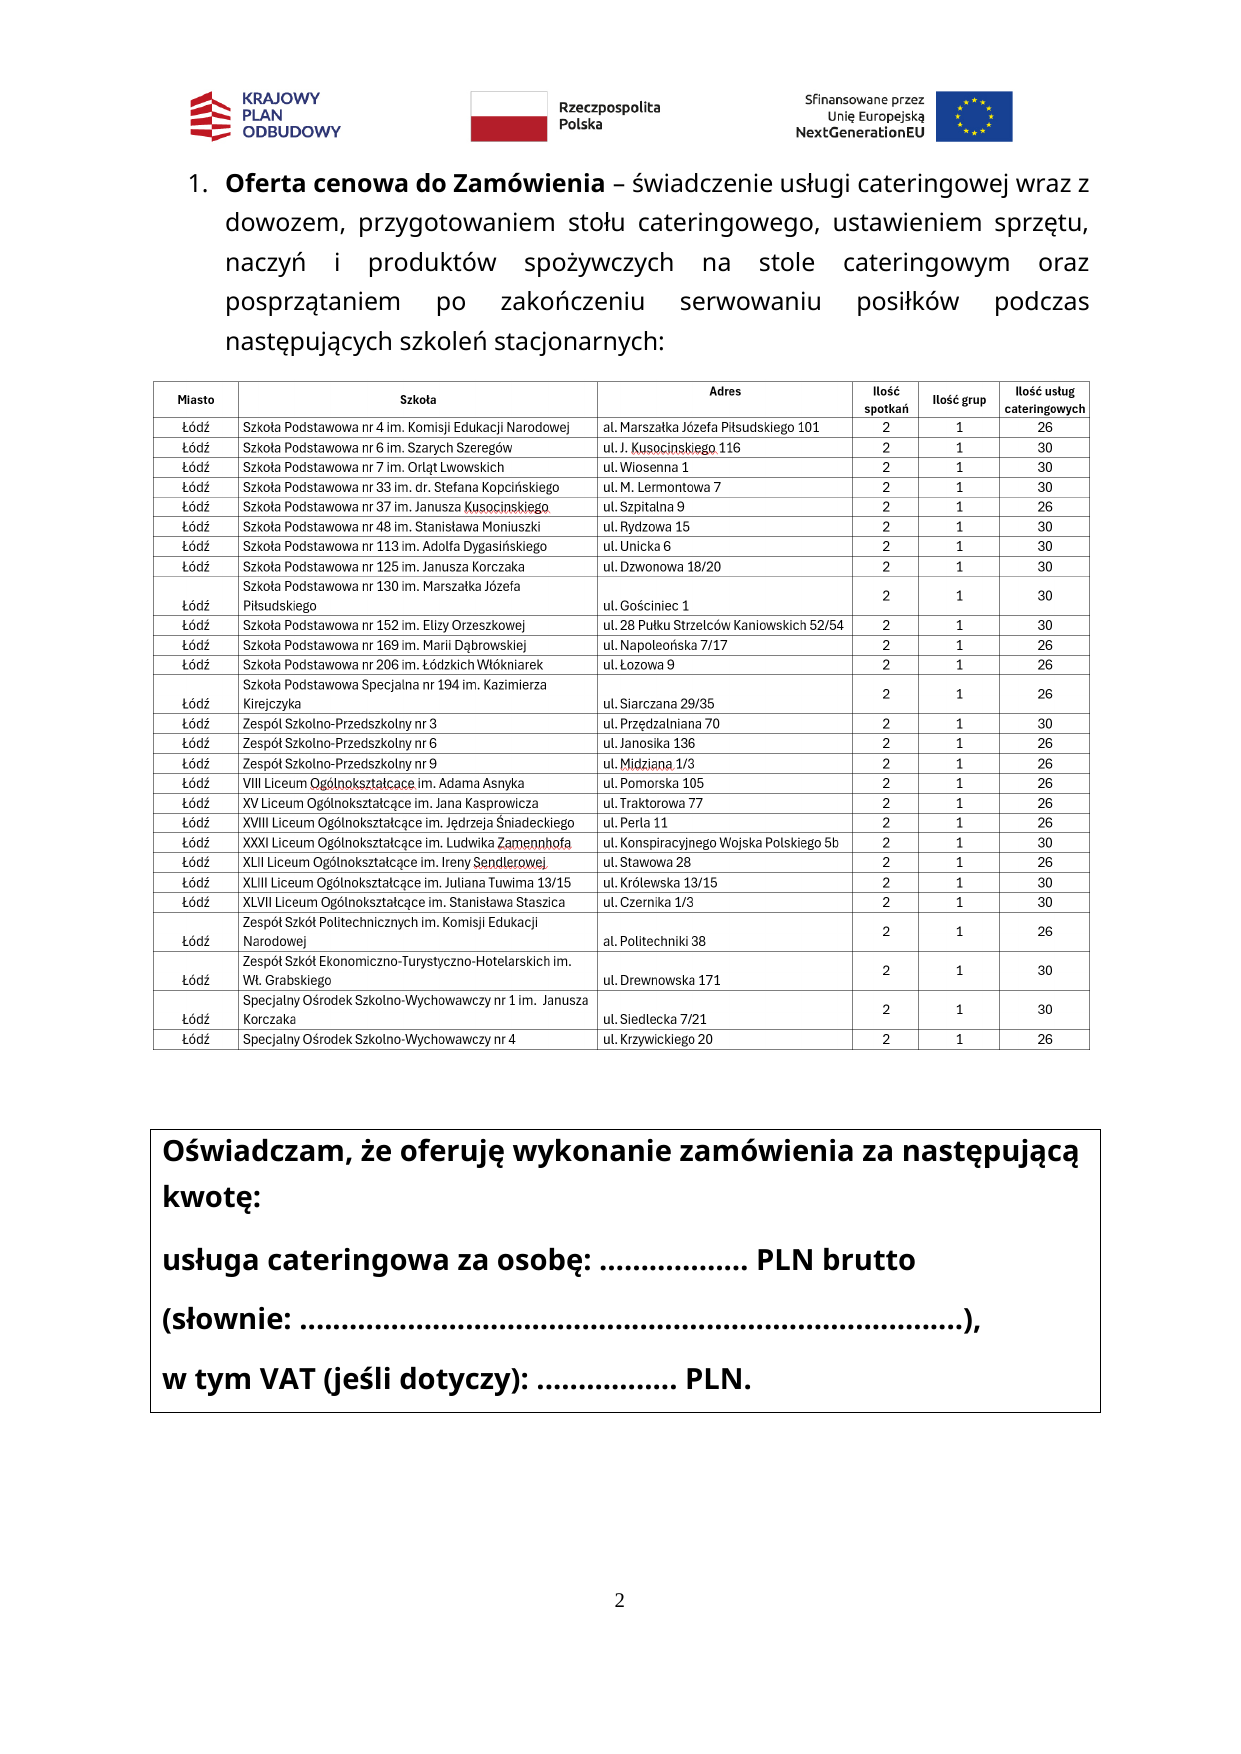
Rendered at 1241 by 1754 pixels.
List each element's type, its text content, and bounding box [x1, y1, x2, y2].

table_header Oświadczam, że oferuję wykonanie zamówienia za następującą kwotę: usługa cateringowa za osobę: ……………… PLN brutto (słownie: ................................................................................), w tym VAT (jeśli dotyczy): ................. PLN. [151, 1130, 1100, 1412]
picture [150, 379, 1091, 1052]
list Oferta cenowa do Zamówienia – świadczenie usługi cateringowej wraz z dowozem, przygotowaniem stołu cateringowego, ustawieniem sprzętu, naczyń i produktów spożywczych na stole cateringowym oraz posprzątaniem po zakończeniu serwowaniu posiłków podczas następujących szkoleń stacjonarnych: [187, 150, 1090, 357]
picture [190, 72, 1031, 160]
